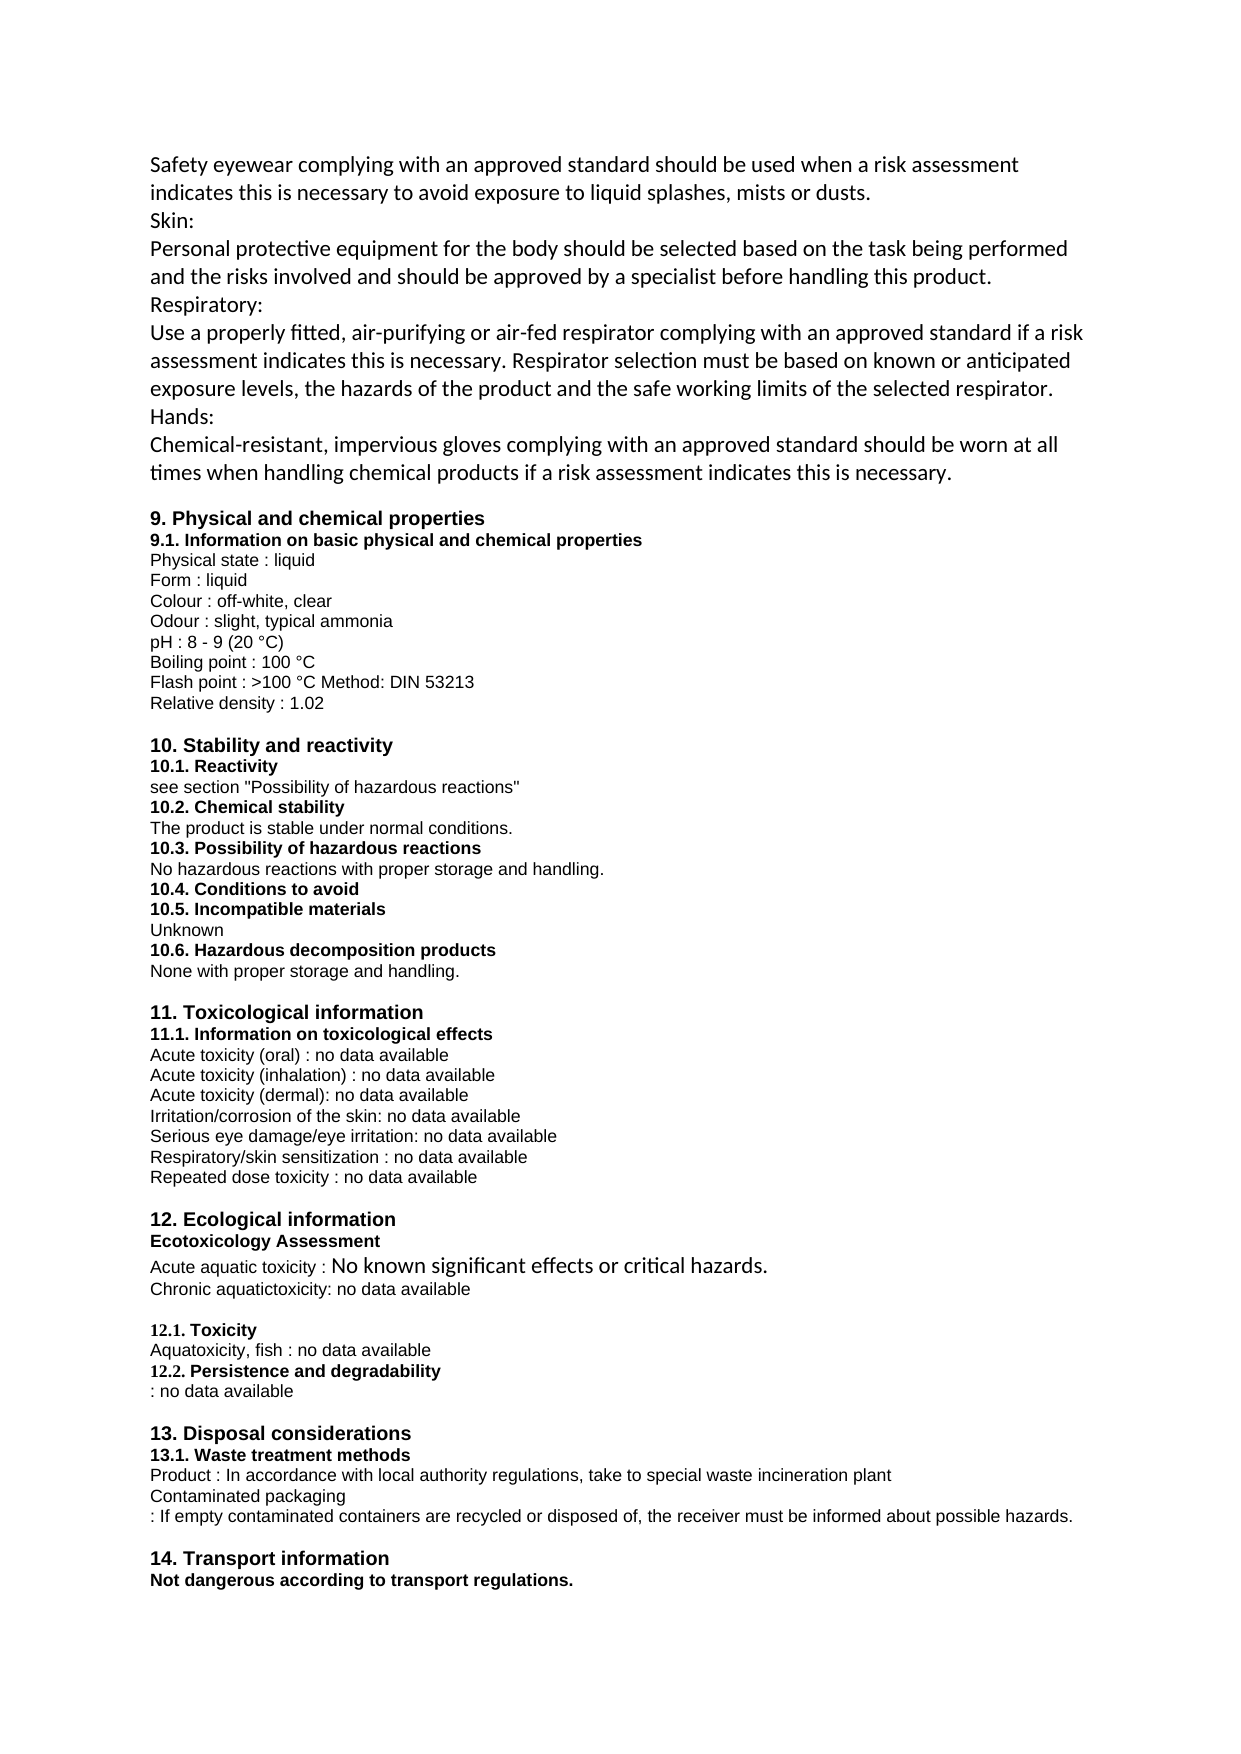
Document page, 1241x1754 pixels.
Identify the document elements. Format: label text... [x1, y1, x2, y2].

text Ecotoxicology Assessment [150, 1230, 1090, 1251]
text 11.1. Information on toxicological effects [150, 1024, 1090, 1044]
text 12.2. Persistence and degradability [150, 1361, 1090, 1381]
text Boiling point : 100 °C [150, 652, 1090, 672]
text 10.5. Incompatible materials [150, 899, 1090, 919]
text Acute aquatic toxicity : No known significant effects or critical hazards. [150, 1251, 1090, 1279]
text Safety eyewear complying with an approved standard should be used when a risk assessment indicates this is necessary to avoid exposure to liquid splashes, mists or dusts. [150, 150, 1090, 206]
text 10.4. Conditions to avoid [150, 879, 1090, 899]
text 10. Stability and reactivity [150, 733, 1090, 756]
text Odour : slight, typical ammonia [150, 611, 1090, 631]
text Chronic aquatictoxicity: no data available [150, 1279, 1090, 1299]
text None with proper storage and handling. [150, 960, 1090, 981]
text Serious eye damage/eye irritation: no data available [150, 1126, 1090, 1146]
text 13.1. Waste treatment methods [150, 1444, 1090, 1465]
text Relative density : 1.02 [150, 693, 1090, 713]
text Not dangerous according to transport regulations. [150, 1569, 1090, 1590]
text Physical state : liquid [150, 550, 1090, 570]
text No hazardous reactions with proper storage and handling. [150, 858, 1090, 879]
text Acute toxicity (oral) : no data available [150, 1044, 1090, 1065]
text Repeated dose toxicity : no data available [150, 1167, 1090, 1187]
text The product is stable under normal conditions. [150, 817, 1090, 838]
text Acute toxicity (dermal): no data available [150, 1085, 1090, 1106]
text see section "Possibility of hazardous reactions" [150, 777, 1090, 797]
text Irritation/corrosion of the skin: no data available [150, 1106, 1090, 1126]
text 10.6. Hazardous decomposition products [150, 940, 1090, 960]
text pH : 8 - 9 (20 °C) [150, 631, 1090, 652]
text Skin: [150, 206, 1090, 234]
text Acute toxicity (inhalation) : no data available [150, 1065, 1090, 1085]
text 10.2. Chemical stability [150, 797, 1090, 817]
text Respiratory/skin sensitization : no data available [150, 1146, 1090, 1167]
text 10.3. Possibility of hazardous reactions [150, 838, 1090, 858]
text Unknown [150, 919, 1090, 940]
text Aquatoxicity, fish : no data available [150, 1340, 1090, 1361]
text 14. Transport information [150, 1547, 1090, 1569]
text : no data available [150, 1381, 1090, 1401]
text Product : In accordance with local authority regulations, take to special waste incineration plant [150, 1465, 1090, 1485]
text 10.1. Reactivity [150, 756, 1090, 777]
text : If empty contaminated containers are recycled or disposed of, the receiver must be informed about possible hazards. [150, 1506, 1090, 1526]
text 11. Toxicological information [150, 1001, 1090, 1024]
text 9.1. Information on basic physical and chemical properties [150, 529, 1090, 550]
text Form : liquid [150, 570, 1090, 591]
text Contaminated packaging [150, 1485, 1090, 1506]
text Colour : off-white, clear [150, 591, 1090, 611]
text Use a properly fitted, air-purifying or air-fed respirator complying with an approved standard if a risk assessment indicates this is necessary. Respirator selection must be based on known or anticipated exposure levels, the hazards of the product and the safe working limits of the selected respirator. [150, 318, 1090, 402]
text Respiratory: [150, 290, 1090, 318]
text 9. Physical and chemical properties [150, 507, 1090, 529]
text Flash point : >100 °C Method: DIN 53213 [150, 672, 1090, 693]
text Personal protective equipment for the body should be selected based on the task being performed and the risks involved and should be approved by a specialist before handling this product. [150, 234, 1090, 290]
text Hands: [150, 402, 1090, 430]
text Chemical-resistant, impervious gloves complying with an approved standard should be worn at all times when handling chemical products if a risk assessment indicates this is necessary. [150, 430, 1090, 486]
text 12.1. Toxicity [150, 1320, 1090, 1340]
text 12. Ecological information [150, 1208, 1090, 1230]
text 13. Disposal considerations [150, 1422, 1090, 1444]
